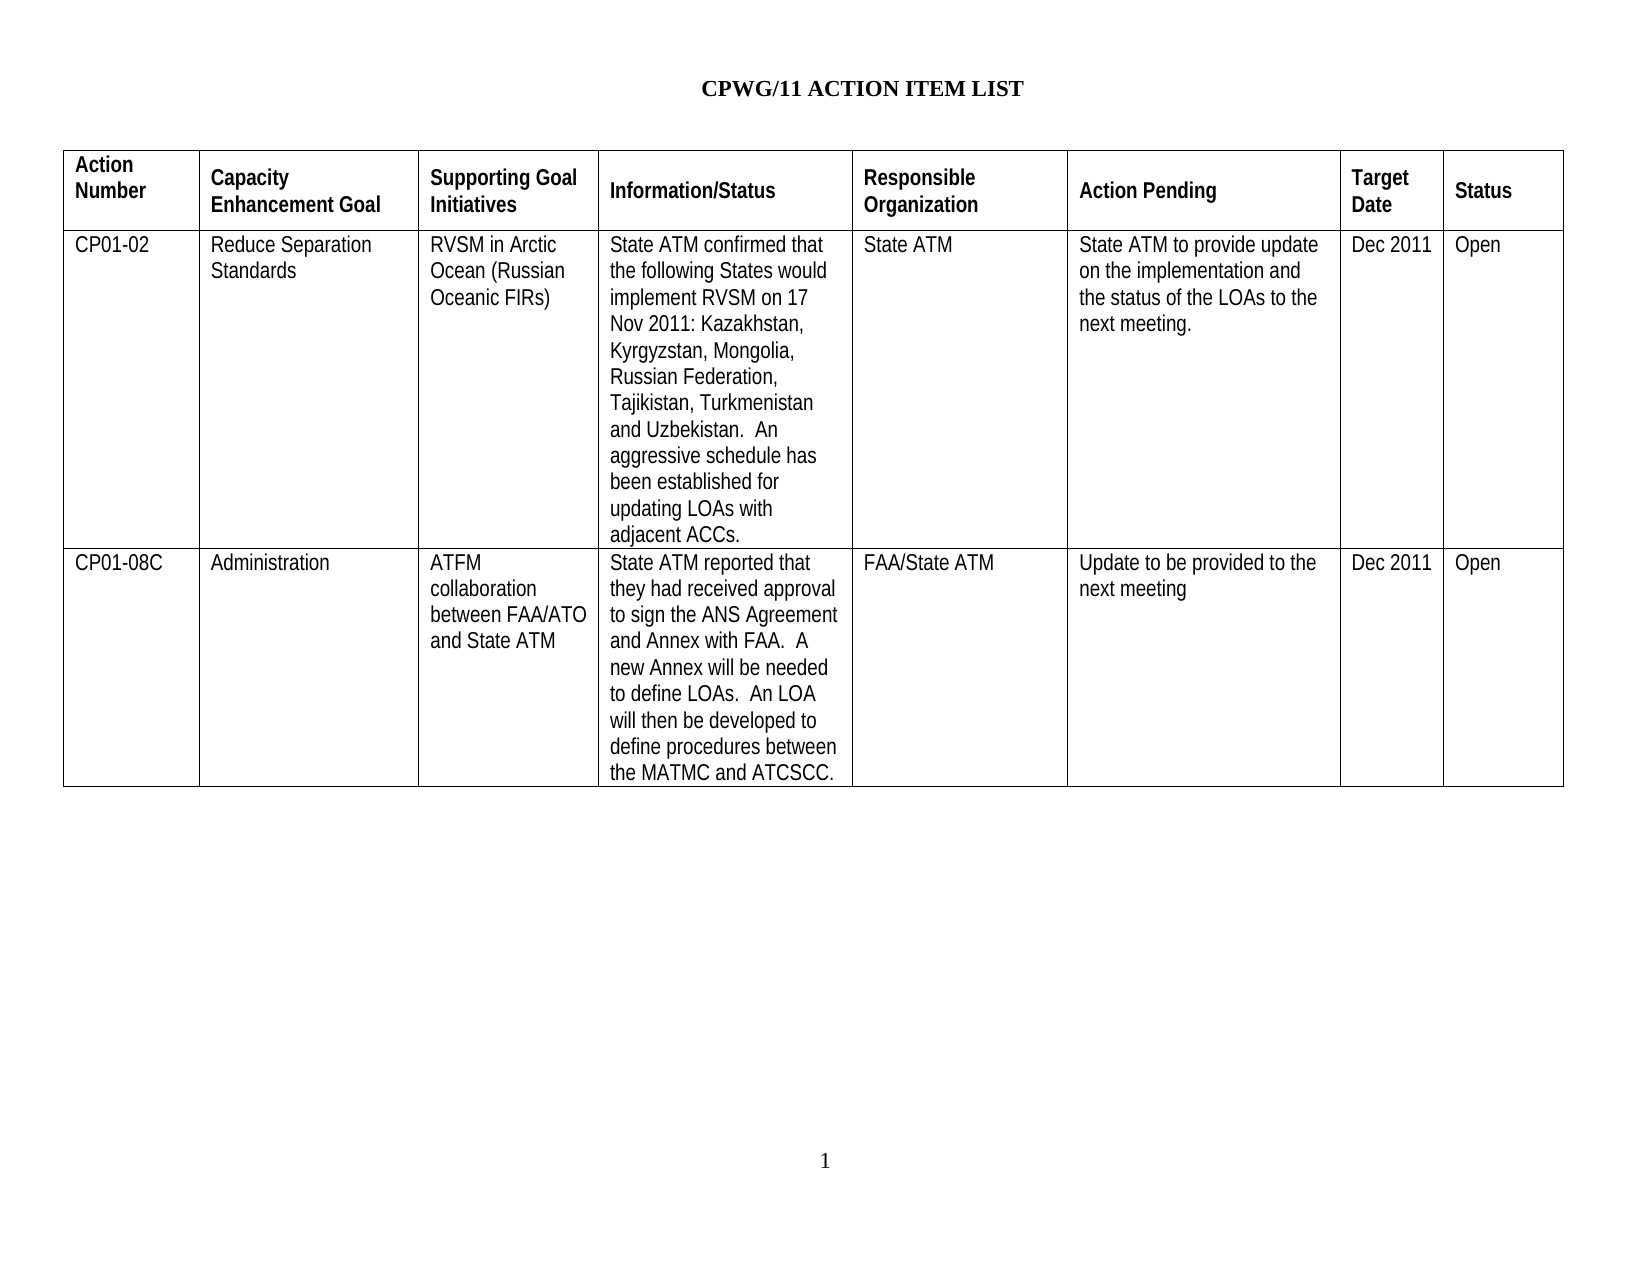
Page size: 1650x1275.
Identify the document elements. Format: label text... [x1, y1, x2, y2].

table_cell Dec 2011 [1341, 231, 1443, 547]
table_cell State ATM to provide update on the implementation and the status of the LOAs to the next meeting. [1068, 231, 1340, 547]
table_header Action Number [64, 151, 199, 230]
table_header Capacity Enhancement Goal [200, 151, 418, 230]
table_header Status [1444, 151, 1563, 230]
table_cell Reduce Separation Standards [200, 231, 418, 547]
table_cell Administration [200, 549, 418, 786]
table_cell CP01-08C [64, 549, 199, 786]
table_cell State ATM confirmed that the following States would implement RVSM on 17 Nov 2011: Kazakhstan, Kyrgyzstan, Mongolia, Russian Federation, Tajikistan, Turkmenistan and Uzbekistan. An aggressive schedule has been established for updating LOAs with adjacent ACCs. [599, 231, 852, 547]
table_cell Dec 2011 [1341, 549, 1443, 786]
table_cell Open [1444, 231, 1563, 547]
table_cell ATFM collaboration between FAA/ATO and State ATM [419, 549, 598, 786]
table_header Supporting Goal Initiatives [419, 151, 598, 230]
table_cell CP01-02 [64, 231, 199, 547]
table_cell Open [1444, 549, 1563, 786]
table_cell State ATM [853, 231, 1067, 547]
table_header Information/Status [599, 151, 852, 230]
table_cell State ATM reported that they had received approval to sign the ANS Agreement and Annex with FAA. A new Annex will be needed to define LOAs. An LOA will then be developed to define procedures between the MATMC and ATCSCC. [599, 549, 852, 786]
table_cell FAA/State ATM [853, 549, 1067, 786]
table_cell RVSM in Arctic Ocean (Russian Oceanic FIRs) [419, 231, 598, 547]
table_header Responsible Organization [853, 151, 1067, 230]
table_cell Update to be provided to the next meeting [1068, 549, 1340, 786]
table_header Target Date [1341, 151, 1443, 230]
table_header Action Pending [1068, 151, 1340, 230]
